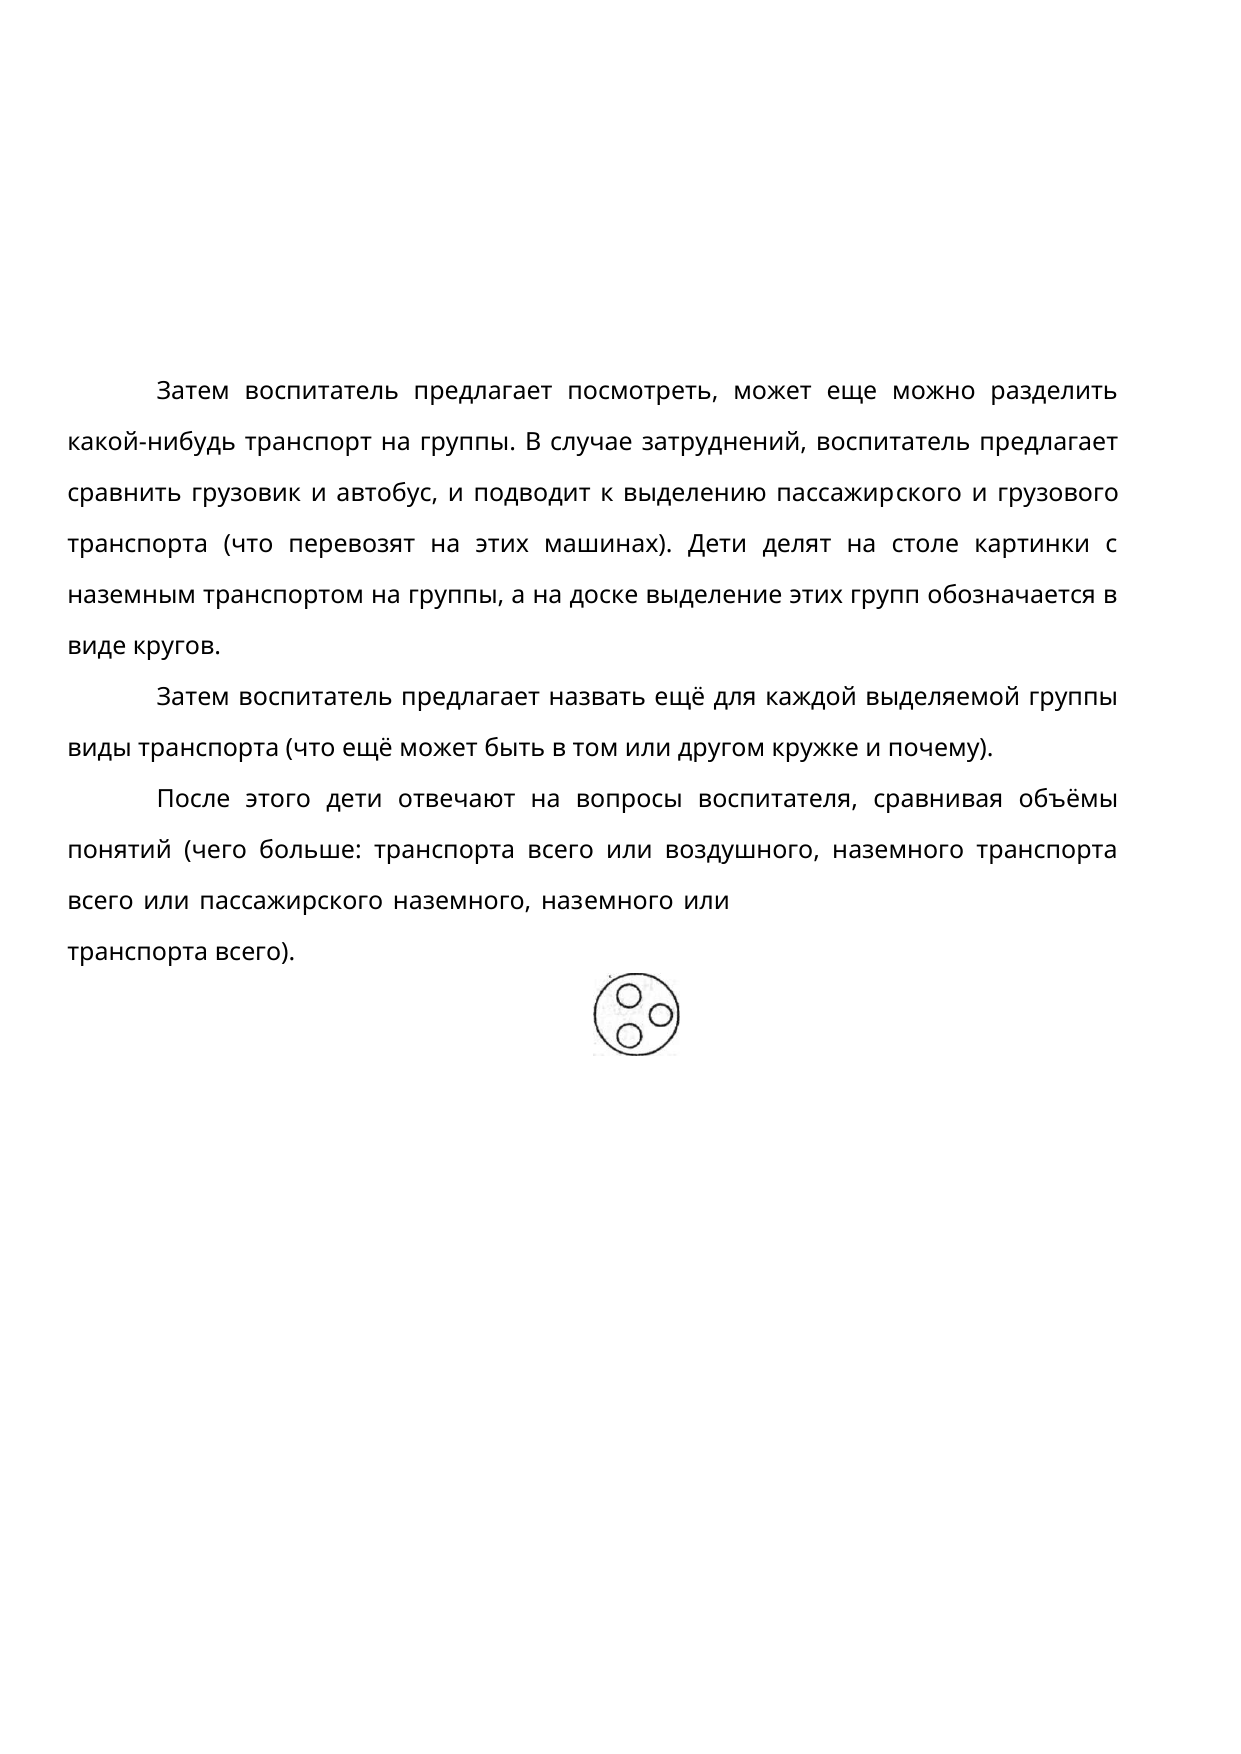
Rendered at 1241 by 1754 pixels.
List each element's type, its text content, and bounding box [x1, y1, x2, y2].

text После этого дети отвечают на вопросы воспитателя, сравнивая объёмы понятий (чего больше: транспорта всего или воздушного, наземного транспорта всего или пассажирского наземного, наземного или транспорта всего). [67, 781, 1119, 968]
picture [593, 973, 680, 1056]
text Затем воспитатель предлагает посмотреть, может еще можно разделить какой-нибудь транспорт на группы. В случае затруднений, воспитатель предлагает сравнить грузовик и автобус, и подводит к выделению пассажирского и грузового транспорта (что перевозят на этих машинах). Дети делят на столе картинки с наземным транспортом на группы, а на доске выделение этих групп обозначается в виде кругов. [67, 372, 1119, 662]
text Затем воспитатель предлагает назвать ещё для каждой выделяемой группы виды транспорта (что ещё может быть в том или другом кружке и почему). [67, 679, 1119, 764]
